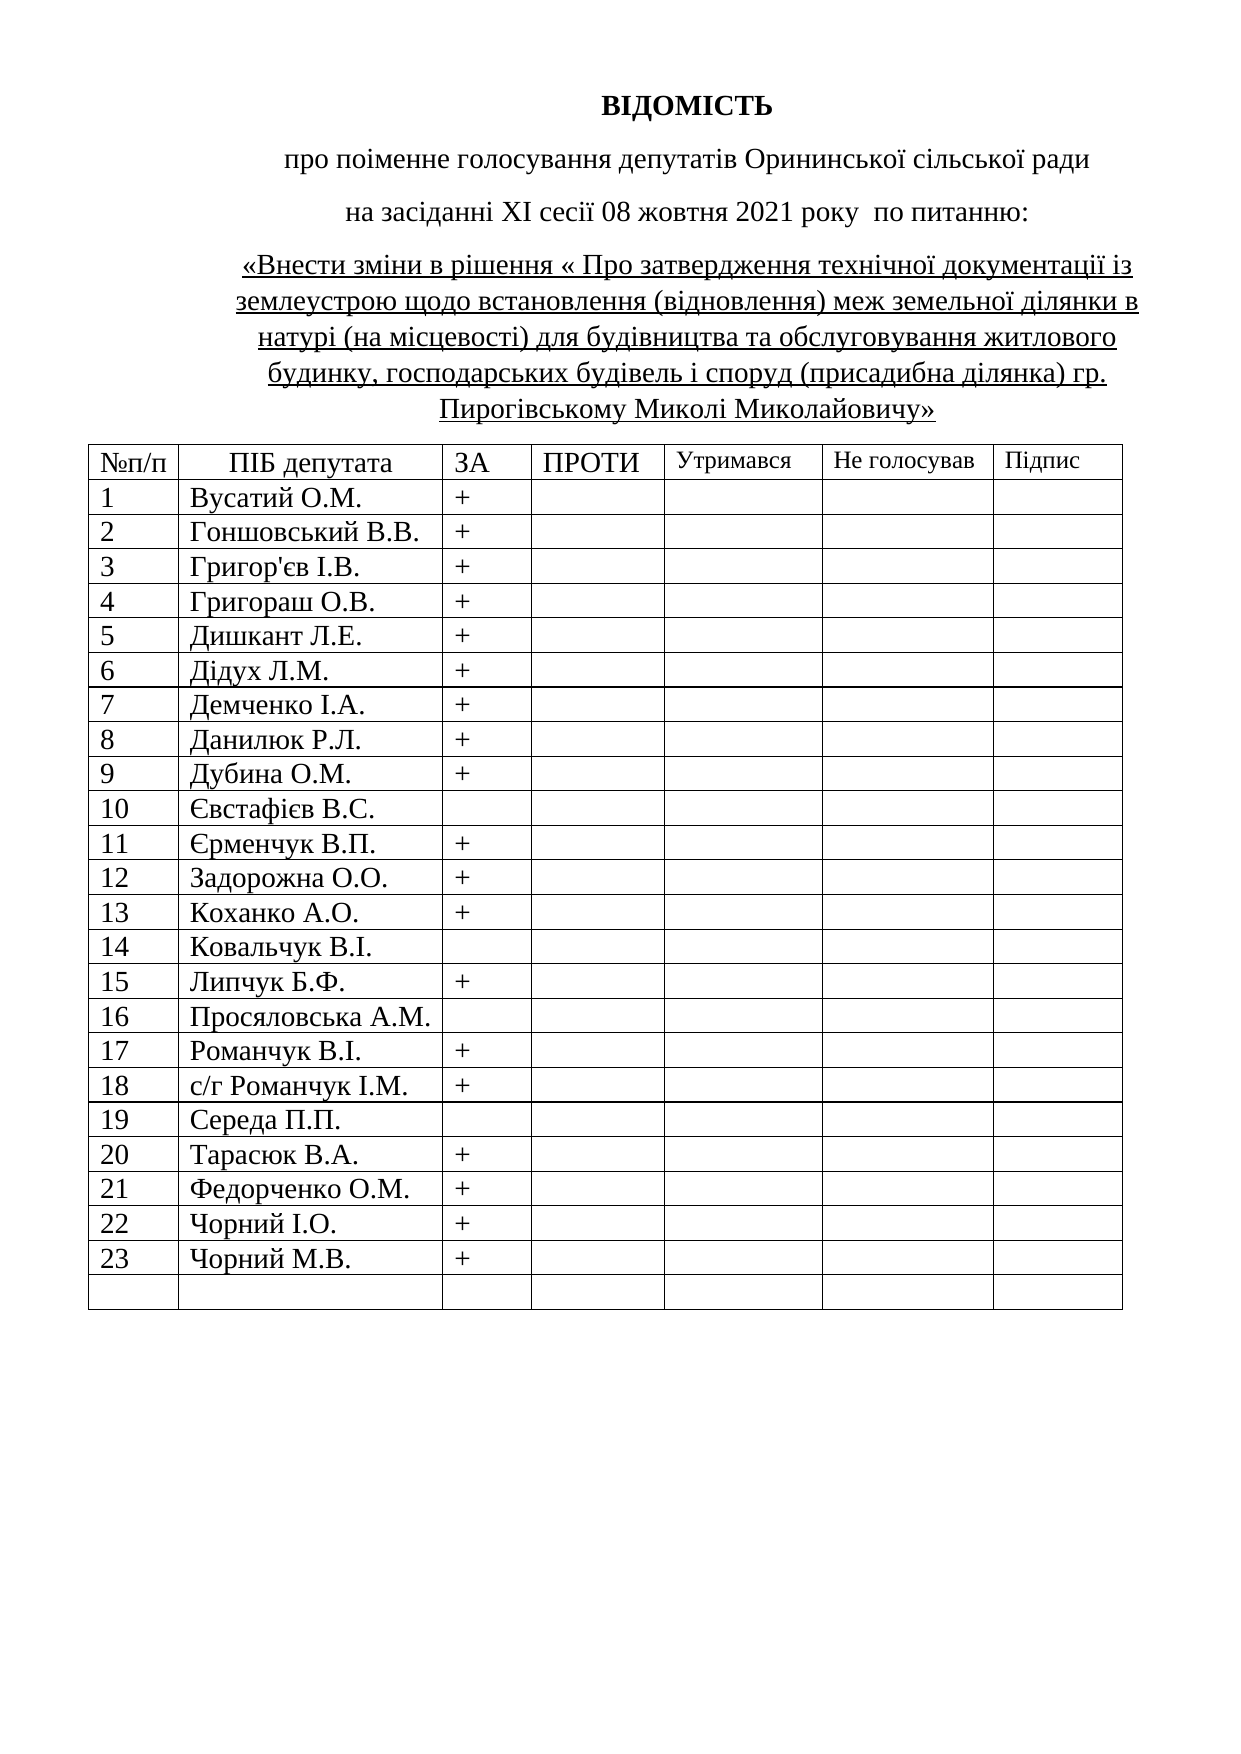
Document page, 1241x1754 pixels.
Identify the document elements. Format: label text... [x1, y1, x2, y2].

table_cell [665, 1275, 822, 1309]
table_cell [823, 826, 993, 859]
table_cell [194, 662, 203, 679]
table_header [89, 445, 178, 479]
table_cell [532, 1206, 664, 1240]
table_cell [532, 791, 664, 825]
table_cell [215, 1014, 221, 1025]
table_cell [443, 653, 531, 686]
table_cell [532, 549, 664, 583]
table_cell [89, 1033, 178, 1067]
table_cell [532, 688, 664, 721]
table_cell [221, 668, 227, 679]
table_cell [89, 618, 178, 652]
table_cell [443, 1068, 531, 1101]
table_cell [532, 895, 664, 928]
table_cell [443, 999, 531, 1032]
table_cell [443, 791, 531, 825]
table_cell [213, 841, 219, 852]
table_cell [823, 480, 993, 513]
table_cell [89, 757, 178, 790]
text «Внести зміни в рішення « Про затвердження технічної документації із землеустрою щодо встановлення (відновлення) меж земельної ділянки в натурі (на місцевості) для будівництва та обслуговування житлового будинку, господарських будівель і споруд (присадибна ділянка) гр. Пирогівському Миколі Миколайовичу» [223, 247, 1152, 425]
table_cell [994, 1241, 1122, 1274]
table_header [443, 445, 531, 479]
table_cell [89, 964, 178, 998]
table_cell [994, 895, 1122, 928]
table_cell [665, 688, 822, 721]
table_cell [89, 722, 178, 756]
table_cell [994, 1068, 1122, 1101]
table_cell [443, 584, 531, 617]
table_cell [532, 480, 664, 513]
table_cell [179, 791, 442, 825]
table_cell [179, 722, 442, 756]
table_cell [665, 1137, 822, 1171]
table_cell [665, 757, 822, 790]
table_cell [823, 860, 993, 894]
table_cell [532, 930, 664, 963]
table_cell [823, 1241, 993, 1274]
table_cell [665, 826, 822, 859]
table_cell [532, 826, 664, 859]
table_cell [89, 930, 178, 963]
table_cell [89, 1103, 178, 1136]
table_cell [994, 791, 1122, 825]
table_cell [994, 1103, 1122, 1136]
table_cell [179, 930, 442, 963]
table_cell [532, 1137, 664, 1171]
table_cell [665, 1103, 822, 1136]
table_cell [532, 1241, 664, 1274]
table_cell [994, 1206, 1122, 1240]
text на засіданні XI сесії 08 жовтня 2021 року по питанню: [223, 194, 1152, 228]
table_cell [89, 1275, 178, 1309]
text про поіменне голосування депутатів Орининської сільської ради [223, 141, 1152, 175]
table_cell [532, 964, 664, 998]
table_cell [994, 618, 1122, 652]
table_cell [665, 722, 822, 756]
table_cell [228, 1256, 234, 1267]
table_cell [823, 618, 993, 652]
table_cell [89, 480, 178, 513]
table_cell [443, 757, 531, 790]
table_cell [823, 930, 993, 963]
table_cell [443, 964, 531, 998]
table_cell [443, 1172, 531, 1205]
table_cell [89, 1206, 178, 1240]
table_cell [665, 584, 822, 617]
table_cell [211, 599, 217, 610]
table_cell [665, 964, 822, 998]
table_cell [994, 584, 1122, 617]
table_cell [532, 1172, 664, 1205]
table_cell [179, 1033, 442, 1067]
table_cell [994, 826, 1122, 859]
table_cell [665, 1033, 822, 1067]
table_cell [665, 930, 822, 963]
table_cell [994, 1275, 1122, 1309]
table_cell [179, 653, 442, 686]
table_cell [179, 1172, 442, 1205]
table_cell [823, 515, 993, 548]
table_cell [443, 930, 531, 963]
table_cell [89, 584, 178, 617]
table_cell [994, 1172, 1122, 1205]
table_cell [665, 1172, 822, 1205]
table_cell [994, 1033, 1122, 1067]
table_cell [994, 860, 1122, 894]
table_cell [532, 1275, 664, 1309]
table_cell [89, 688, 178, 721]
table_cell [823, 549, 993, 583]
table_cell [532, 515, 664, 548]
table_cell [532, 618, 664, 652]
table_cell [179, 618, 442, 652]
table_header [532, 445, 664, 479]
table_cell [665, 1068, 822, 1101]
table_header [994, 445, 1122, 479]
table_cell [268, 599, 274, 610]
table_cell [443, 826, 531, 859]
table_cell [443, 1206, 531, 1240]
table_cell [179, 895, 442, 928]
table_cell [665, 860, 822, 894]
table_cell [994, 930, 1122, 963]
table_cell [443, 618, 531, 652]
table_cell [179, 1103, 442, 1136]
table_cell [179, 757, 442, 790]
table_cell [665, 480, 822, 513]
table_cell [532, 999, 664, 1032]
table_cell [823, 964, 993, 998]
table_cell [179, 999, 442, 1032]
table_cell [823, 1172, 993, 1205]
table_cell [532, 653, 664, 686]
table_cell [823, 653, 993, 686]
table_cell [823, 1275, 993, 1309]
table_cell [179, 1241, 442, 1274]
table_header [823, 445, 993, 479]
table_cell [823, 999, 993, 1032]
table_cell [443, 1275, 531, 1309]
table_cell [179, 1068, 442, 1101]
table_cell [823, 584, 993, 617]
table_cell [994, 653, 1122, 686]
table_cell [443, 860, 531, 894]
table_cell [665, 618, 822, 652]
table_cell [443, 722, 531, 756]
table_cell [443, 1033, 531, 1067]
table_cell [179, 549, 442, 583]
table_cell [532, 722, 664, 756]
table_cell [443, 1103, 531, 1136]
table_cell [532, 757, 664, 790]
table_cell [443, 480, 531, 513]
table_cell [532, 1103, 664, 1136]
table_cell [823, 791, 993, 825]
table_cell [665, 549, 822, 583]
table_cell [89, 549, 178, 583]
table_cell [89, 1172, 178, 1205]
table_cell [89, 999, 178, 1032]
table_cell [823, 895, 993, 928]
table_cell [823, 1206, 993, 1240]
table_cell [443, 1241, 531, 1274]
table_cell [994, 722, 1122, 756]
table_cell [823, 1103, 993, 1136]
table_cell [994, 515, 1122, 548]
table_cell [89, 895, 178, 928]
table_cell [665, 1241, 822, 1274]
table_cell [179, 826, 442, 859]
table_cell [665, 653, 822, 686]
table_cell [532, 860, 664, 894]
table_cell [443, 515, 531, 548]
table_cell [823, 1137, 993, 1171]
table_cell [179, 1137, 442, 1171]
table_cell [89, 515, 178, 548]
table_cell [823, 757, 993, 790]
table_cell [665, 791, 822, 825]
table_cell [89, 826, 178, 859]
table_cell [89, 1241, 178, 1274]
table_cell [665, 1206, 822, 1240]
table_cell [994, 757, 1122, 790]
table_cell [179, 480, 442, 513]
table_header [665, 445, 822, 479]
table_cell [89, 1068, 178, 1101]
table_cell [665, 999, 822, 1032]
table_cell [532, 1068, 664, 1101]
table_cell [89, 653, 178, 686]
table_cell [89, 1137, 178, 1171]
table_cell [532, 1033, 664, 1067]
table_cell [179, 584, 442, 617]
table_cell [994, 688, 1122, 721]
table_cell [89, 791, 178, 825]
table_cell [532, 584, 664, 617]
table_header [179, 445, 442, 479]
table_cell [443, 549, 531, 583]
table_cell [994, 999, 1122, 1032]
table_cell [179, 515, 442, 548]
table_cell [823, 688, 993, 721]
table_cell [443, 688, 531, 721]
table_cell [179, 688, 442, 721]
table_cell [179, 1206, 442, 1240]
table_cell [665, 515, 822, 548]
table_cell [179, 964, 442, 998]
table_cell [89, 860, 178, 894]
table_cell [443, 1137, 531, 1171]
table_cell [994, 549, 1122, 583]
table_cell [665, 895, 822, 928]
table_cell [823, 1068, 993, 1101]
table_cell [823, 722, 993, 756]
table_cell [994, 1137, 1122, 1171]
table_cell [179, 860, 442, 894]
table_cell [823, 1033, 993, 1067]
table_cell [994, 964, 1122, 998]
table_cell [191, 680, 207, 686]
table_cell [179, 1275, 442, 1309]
text ВІДОМІСТЬ [223, 88, 1152, 122]
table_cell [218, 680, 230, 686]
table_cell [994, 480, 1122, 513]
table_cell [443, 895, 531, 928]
